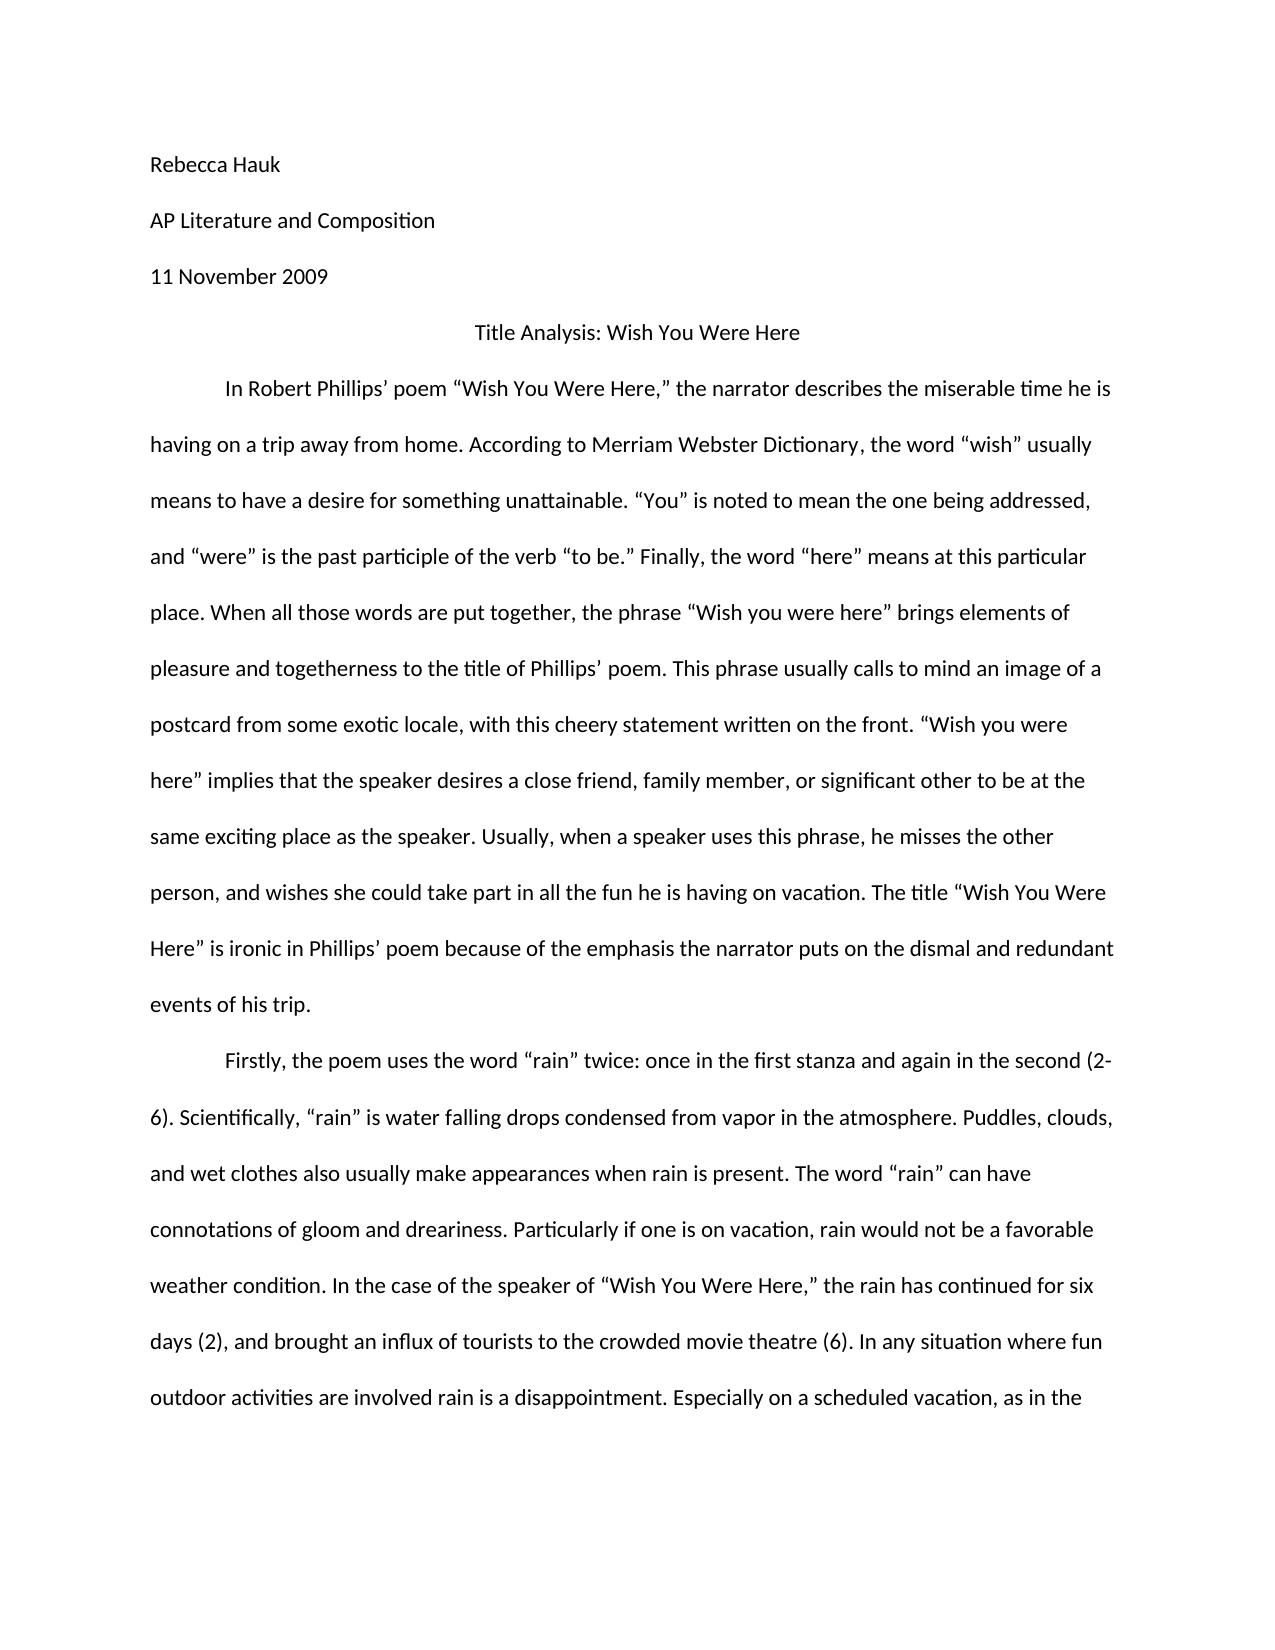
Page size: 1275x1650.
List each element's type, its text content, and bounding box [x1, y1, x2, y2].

text Title Analysis: Wish You Were Here [150, 318, 1125, 346]
text Rebecca Hauk [150, 150, 1125, 178]
text 11 November 2009 [150, 262, 1125, 290]
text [150, 1047, 1125, 1411]
text In Robert Phillips’ poem “Wish You Were Here,” the narrator describes the miserable time he is having on a trip away from home. According to Merriam Webster Dictionary, the word “wish” usually means to have a desire for something unattainable. “You” is noted to mean the one being addressed, and “were” is the past participle of the verb “to be.” Finally, the word “here” means at this particular place. When all those words are put together, the phrase “Wish you were here” brings elements of pleasure and togetherness to the title of Phillips’ poem. This phrase usually calls to mind an image of a postcard from some exotic locale, with this cheery statement written on the front. “Wish you were here” implies that the speaker desires a close friend, family member, or significant other to be at the same exciting place as the speaker. Usually, when a speaker uses this phrase, he misses the other person, and wishes she could take part in all the fun he is having on vacation. The title “Wish You Were Here” is ironic in Phillips’ poem because of the emphasis the narrator puts on the dismal and redundant events of his trip. [150, 374, 1125, 1019]
text AP Literature and Composition [150, 206, 1125, 234]
